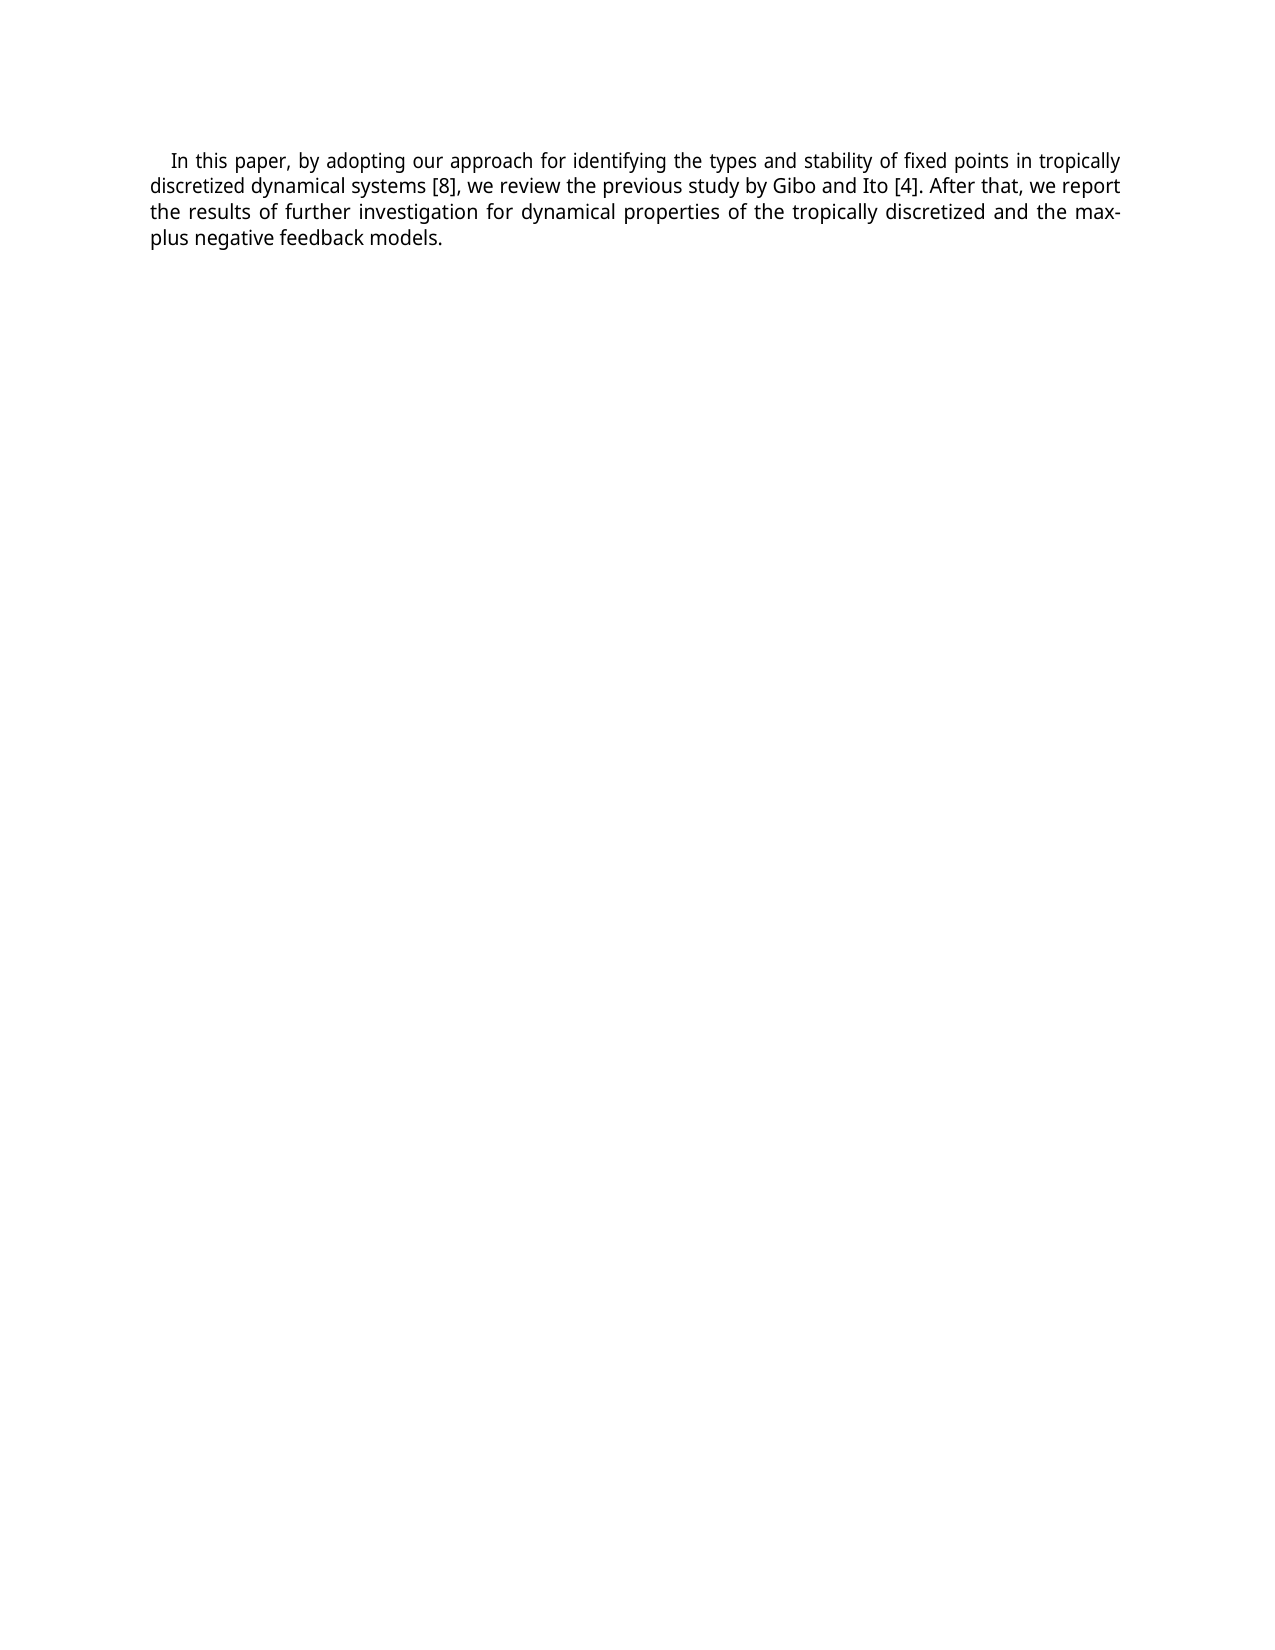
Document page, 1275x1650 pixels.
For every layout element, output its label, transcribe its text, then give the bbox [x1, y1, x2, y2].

text In this paper, by adopting our approach for identifying the types and stability of ﬁxed points in tropically discretized dynamical systems [8], we review the previous study by Gibo and Ito [4]. After that, we report the results of further investigation for dynamical properties of the tropically discretized and the max-plus negative feedback models. [150, 148, 1122, 252]
